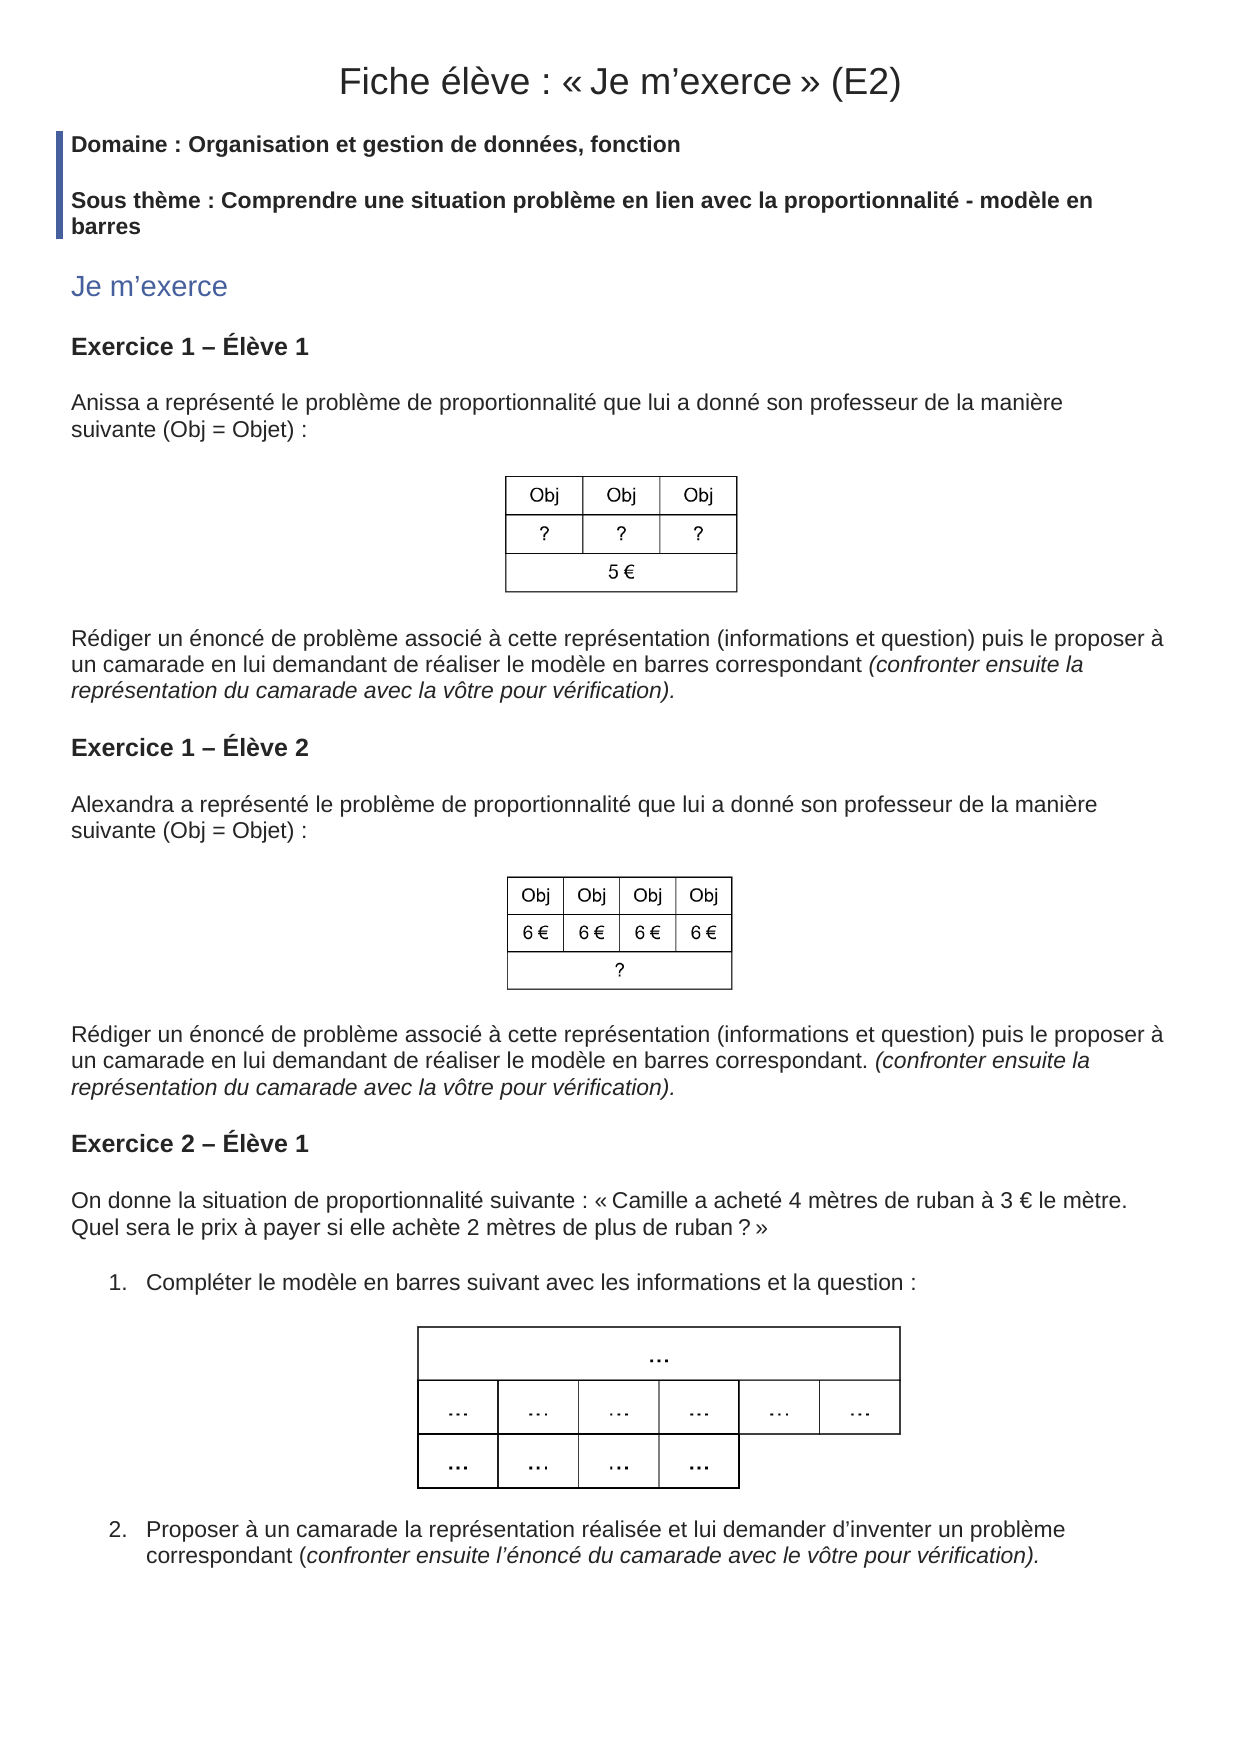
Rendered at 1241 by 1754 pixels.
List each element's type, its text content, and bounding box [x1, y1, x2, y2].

text Rédiger un énoncé de problème associé à cette représentation (informations et question) puis le proposer à un camarade en lui demandant de réaliser le modèle en barres correspondant. (confronter ensuite la représentation du camarade avec la vôtre pour vérification). [71, 1021, 1169, 1100]
text Rédiger un énoncé de problème associé à cette représentation (informations et question) puis le proposer à un camarade en lui demandant de réaliser le modèle en barres correspondant (confronter ensuite la représentation du camarade avec la vôtre pour vérification). [71, 624, 1169, 704]
subtitle Exercice 1 – Élève 1 [71, 331, 1169, 360]
list Compléter le modèle en barres suivant avec les informations et la question : [108, 1269, 1169, 1296]
subtitle Exercice 1 – Élève 2 [71, 733, 1169, 762]
text On donne la situation de proportionnalité suivante : « Camille a acheté 4 mètres de ruban à 3 € le mètre. Quel sera le prix à payer si elle achète 2 mètres de plus de ruban ? » [71, 1187, 1169, 1240]
picture [502, 471, 739, 596]
text Alexandra a représenté le problème de proportionnalité que lui a donné son professeur de la manière suivante (Obj = Objet) : [71, 791, 1169, 843]
subtitle Exercice 2 – Élève 1 [71, 1129, 1169, 1158]
text Domaine : Organisation et gestion de données, fonction [63, 131, 1169, 158]
text Sous thème : Comprendre une situation problème en lien avec la proportionnalité - modèle en barres [63, 187, 1169, 239]
picture [412, 1320, 903, 1491]
text Anissa a représenté le problème de proportionnalité que lui a donné son professeur de la manière suivante (Obj = Objet) : [71, 389, 1169, 442]
picture [503, 872, 737, 992]
subtitle Je m’exerce [71, 269, 1169, 302]
text Fiche élève : « Je m’exerce » (E2) [71, 59, 1169, 102]
